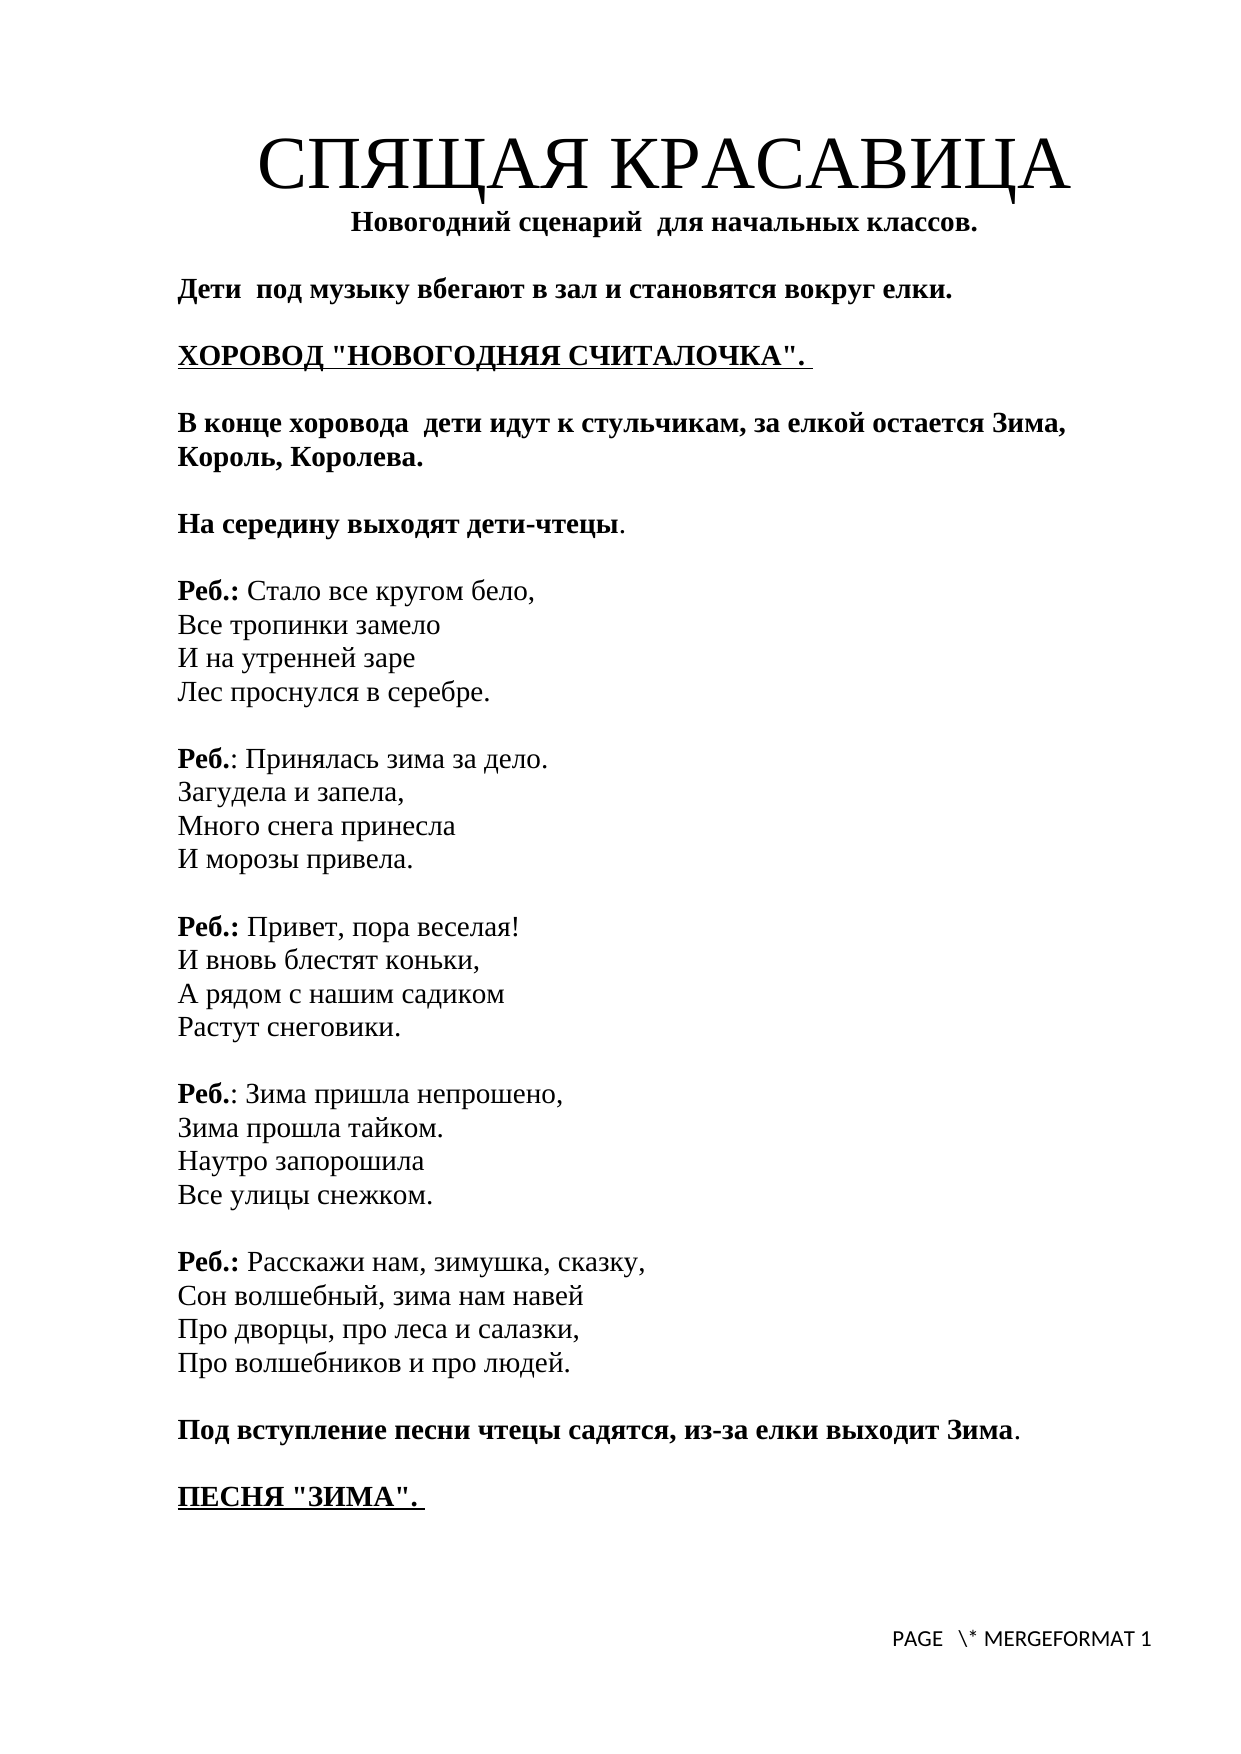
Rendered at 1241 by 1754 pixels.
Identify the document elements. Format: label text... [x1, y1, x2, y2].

text Зима прошла тайком. [177, 1110, 1152, 1143]
text Реб.: Привет, пора веселая! [177, 909, 1152, 942]
text Наутро запорошила [177, 1143, 1152, 1177]
text Реб.: Расскажи нам, зимушка, сказку, [177, 1244, 1152, 1278]
text Все тропинки замело [177, 607, 1152, 640]
text Про дворцы, про леса и салазки, [177, 1311, 1152, 1345]
text Много снега принесла [177, 808, 1152, 842]
text На середину выходят дети-чтецы. [177, 506, 1152, 540]
text Растут снеговики. [177, 1009, 1152, 1043]
text И морозы привела. [177, 842, 1152, 875]
text Лес проснулся в серебре. [177, 674, 1152, 707]
text Сон волшебный, зима нам навей [177, 1278, 1152, 1311]
text Реб.: Принялась зима за дело. [177, 741, 1152, 774]
text Загудела и запела, [177, 774, 1152, 808]
text ПЕСНЯ "ЗИМА". [177, 1479, 1152, 1512]
text ХОРОВОД "НОВОГОДНЯЯ СЧИТАЛОЧКА". [177, 338, 1152, 372]
text И на утренней заре [177, 640, 1152, 674]
text И вновь блестят коньки, [177, 942, 1152, 976]
text Дети под музыку вбегают в зал и становятся вокруг елки. [177, 271, 1152, 305]
text Все улицы снежком. [177, 1177, 1152, 1211]
text СПЯЩАЯ КРАСАВИЦА Новогодний сценарий для начальных классов. [177, 118, 1152, 238]
text Под вступление песни чтецы садятся, из-за елки выходит Зима. [177, 1412, 1152, 1445]
text Реб.: Зима пришла непрошено, [177, 1076, 1152, 1110]
text В конце хоровода дети идут к стульчикам, за елкой остается Зима, Король, Королева. [177, 406, 1152, 473]
text А рядом с нашим садиком [177, 976, 1152, 1009]
text Про волшебников и про людей. [177, 1345, 1152, 1378]
text Реб.: Стало все кругом бело, [177, 573, 1152, 607]
